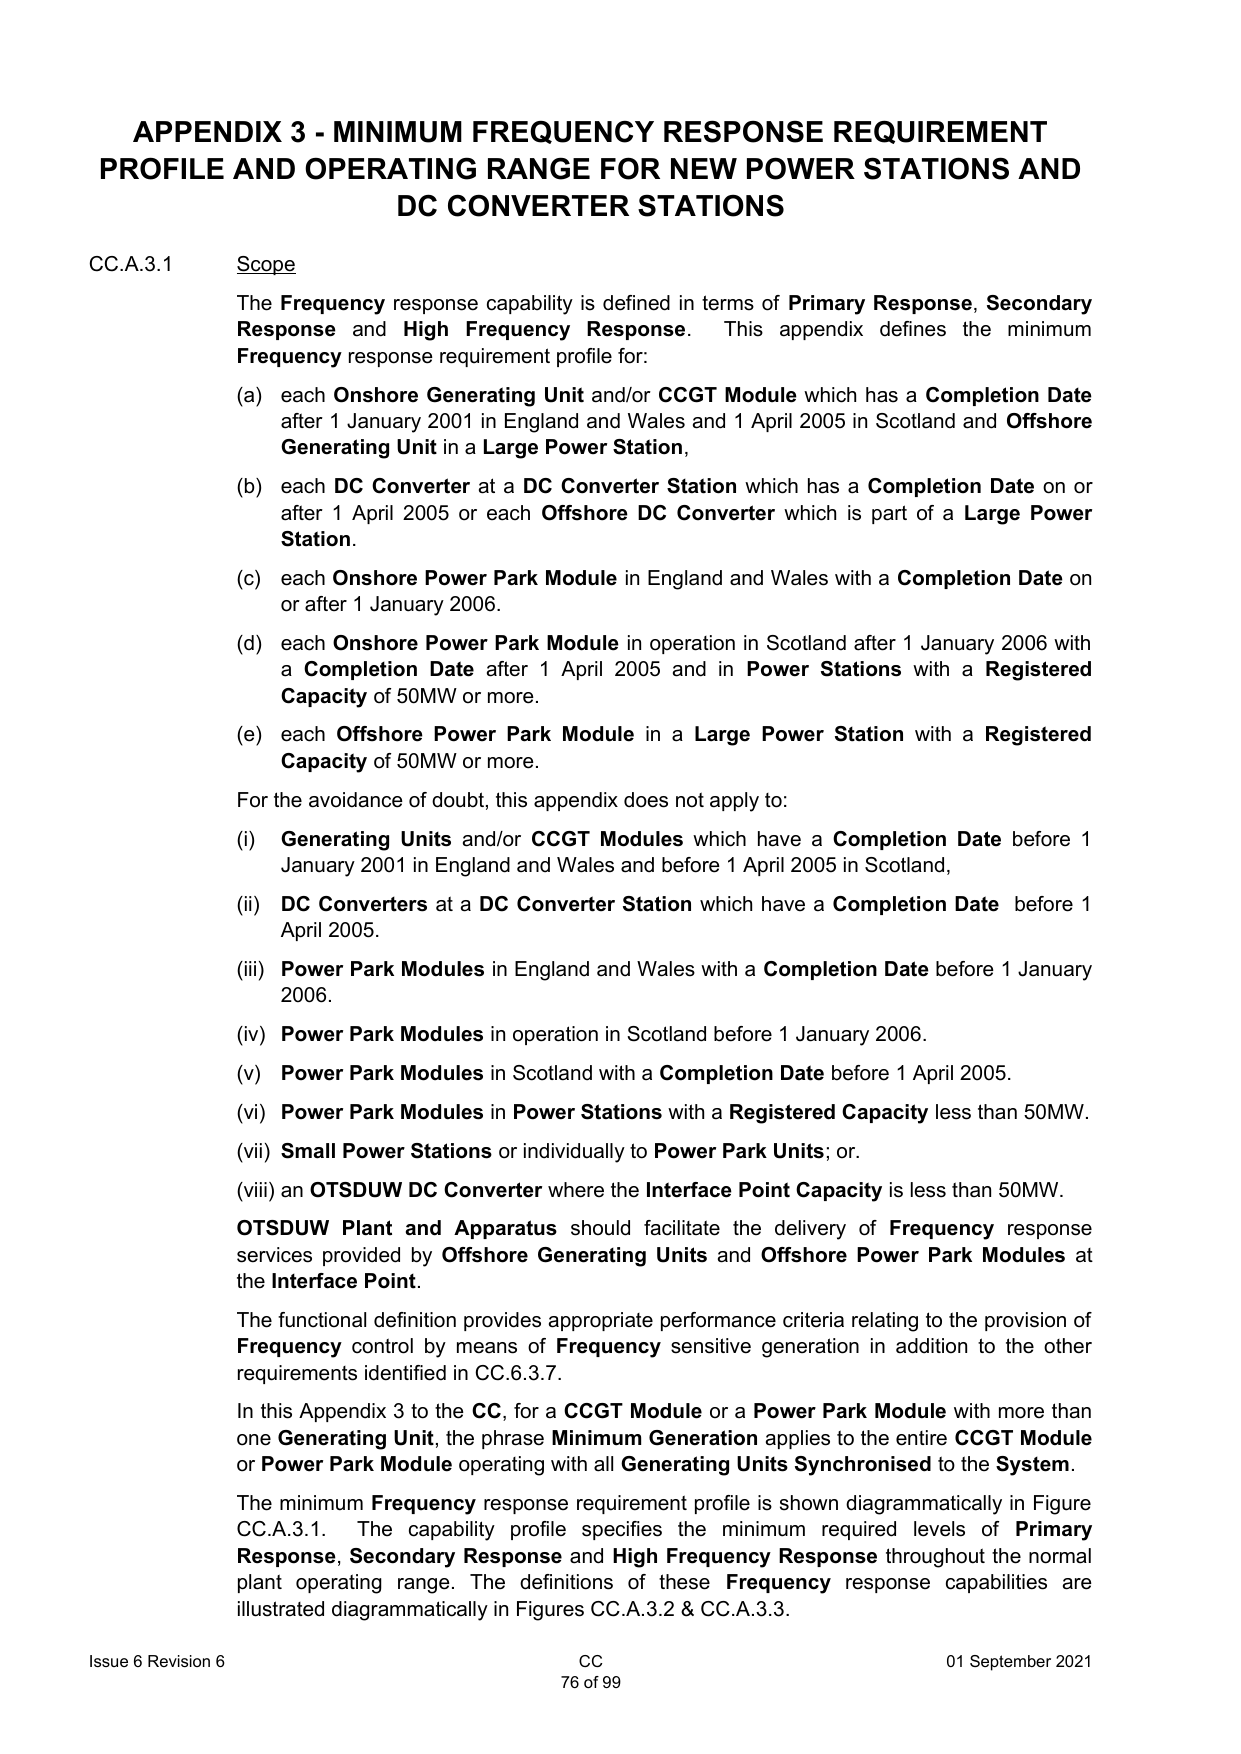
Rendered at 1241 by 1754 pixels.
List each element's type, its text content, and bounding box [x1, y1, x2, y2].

text OTSDUW Plant and Apparatus should facilitate the delivery of Frequency response services provided by Offshore Generating Units and Offshore Power Park Modules at the Interface Point. [89, 1216, 1092, 1293]
text (b) each DC Converter at a DC Converter Station which has a Completion Date on or after 1 April 2005 or each Offshore DC Converter which is part of a Large Power Station. [236, 474, 1092, 551]
text (i) Generating Units and/or CCGT Modules which have a Completion Date before 1 January 2001 in England and Wales and before 1 April 2005 in Scotland, [236, 826, 1092, 877]
text (v) Power Park Modules in Scotland with a Completion Date before 1 April 2005. [236, 1061, 1092, 1085]
text The Frequency response capability is defined in terms of Primary Response, Secondary Response and High Frequency Response. This appendix defines the minimum Frequency response requirement profile for: [89, 291, 1092, 367]
text In this Appendix 3 to the CC, for a CCGT Module or a Power Park Module with more than one Generating Unit, the phrase Minimum Generation applies to the entire CCGT Module or Power Park Module operating with all Generating Units Synchronised to the System. [89, 1399, 1092, 1476]
text (iv) Power Park Modules in operation in Scotland before 1 January 2006. [236, 1022, 1092, 1046]
text The minimum Frequency response requirement profile is shown diagrammatically in Figure CC.A.3.1. The capability profile specifies the minimum required levels of Primary Response, Secondary Response and High Frequency Response throughout the normal plant operating range. The definitions of these Frequency response capabilities are illustrated diagrammatically in Figures CC.A.3.2 & CC.A.3.3. [89, 1491, 1092, 1620]
text (iii) Power Park Modules in England and Wales with a Completion Date before 1 January 2006. [236, 957, 1092, 1007]
text (d) each Onshore Power Park Module in operation in Scotland after 1 January 2006 with a Completion Date after 1 April 2005 and in Power Stations with a Registered Capacity of 50MW or more. [236, 631, 1092, 707]
text CC.A.3.1 Scope [89, 252, 1092, 276]
text (a) each Onshore Generating Unit and/or CCGT Module which has a Completion Date after 1 January 2001 in England and Wales and 1 April 2005 in Scotland and Offshore Generating Unit in a Large Power Station, [236, 382, 1092, 459]
text (e) each Offshore Power Park Module in a Large Power Station with a Registered Capacity of 50MW or more. [236, 722, 1092, 773]
text (vi) Power Park Modules in Power Stations with a Registered Capacity less than 50MW. [236, 1100, 1092, 1124]
text (ii) DC Converters at a DC Converter Station which have a Completion Date before 1 April 2005. [236, 892, 1092, 942]
text For the avoidance of doubt, this appendix does not apply to: [89, 787, 1092, 811]
text APPENDIX 3 - MINIMUM FREQUENCY RESPONSE REQUIREMENT PROFILE AND OPERATING RANGE FOR NEW POWER STATIONS AND DC CONVERTER STATIONS [89, 115, 1092, 222]
text (c) each Onshore Power Park Module in England and Wales with a Completion Date on or after 1 January 2006. [236, 566, 1092, 616]
text (viii) an OTSDUW DC Converter where the Interface Point Capacity is less than 50MW. [236, 1177, 1092, 1201]
text The functional definition provides appropriate performance criteria relating to the provision of Frequency control by means of Frequency sensitive generation in addition to the other requirements identified in CC.6.3.7. [89, 1308, 1092, 1384]
text (vii) Small Power Stations or individually to Power Park Units; or. [236, 1138, 1092, 1162]
